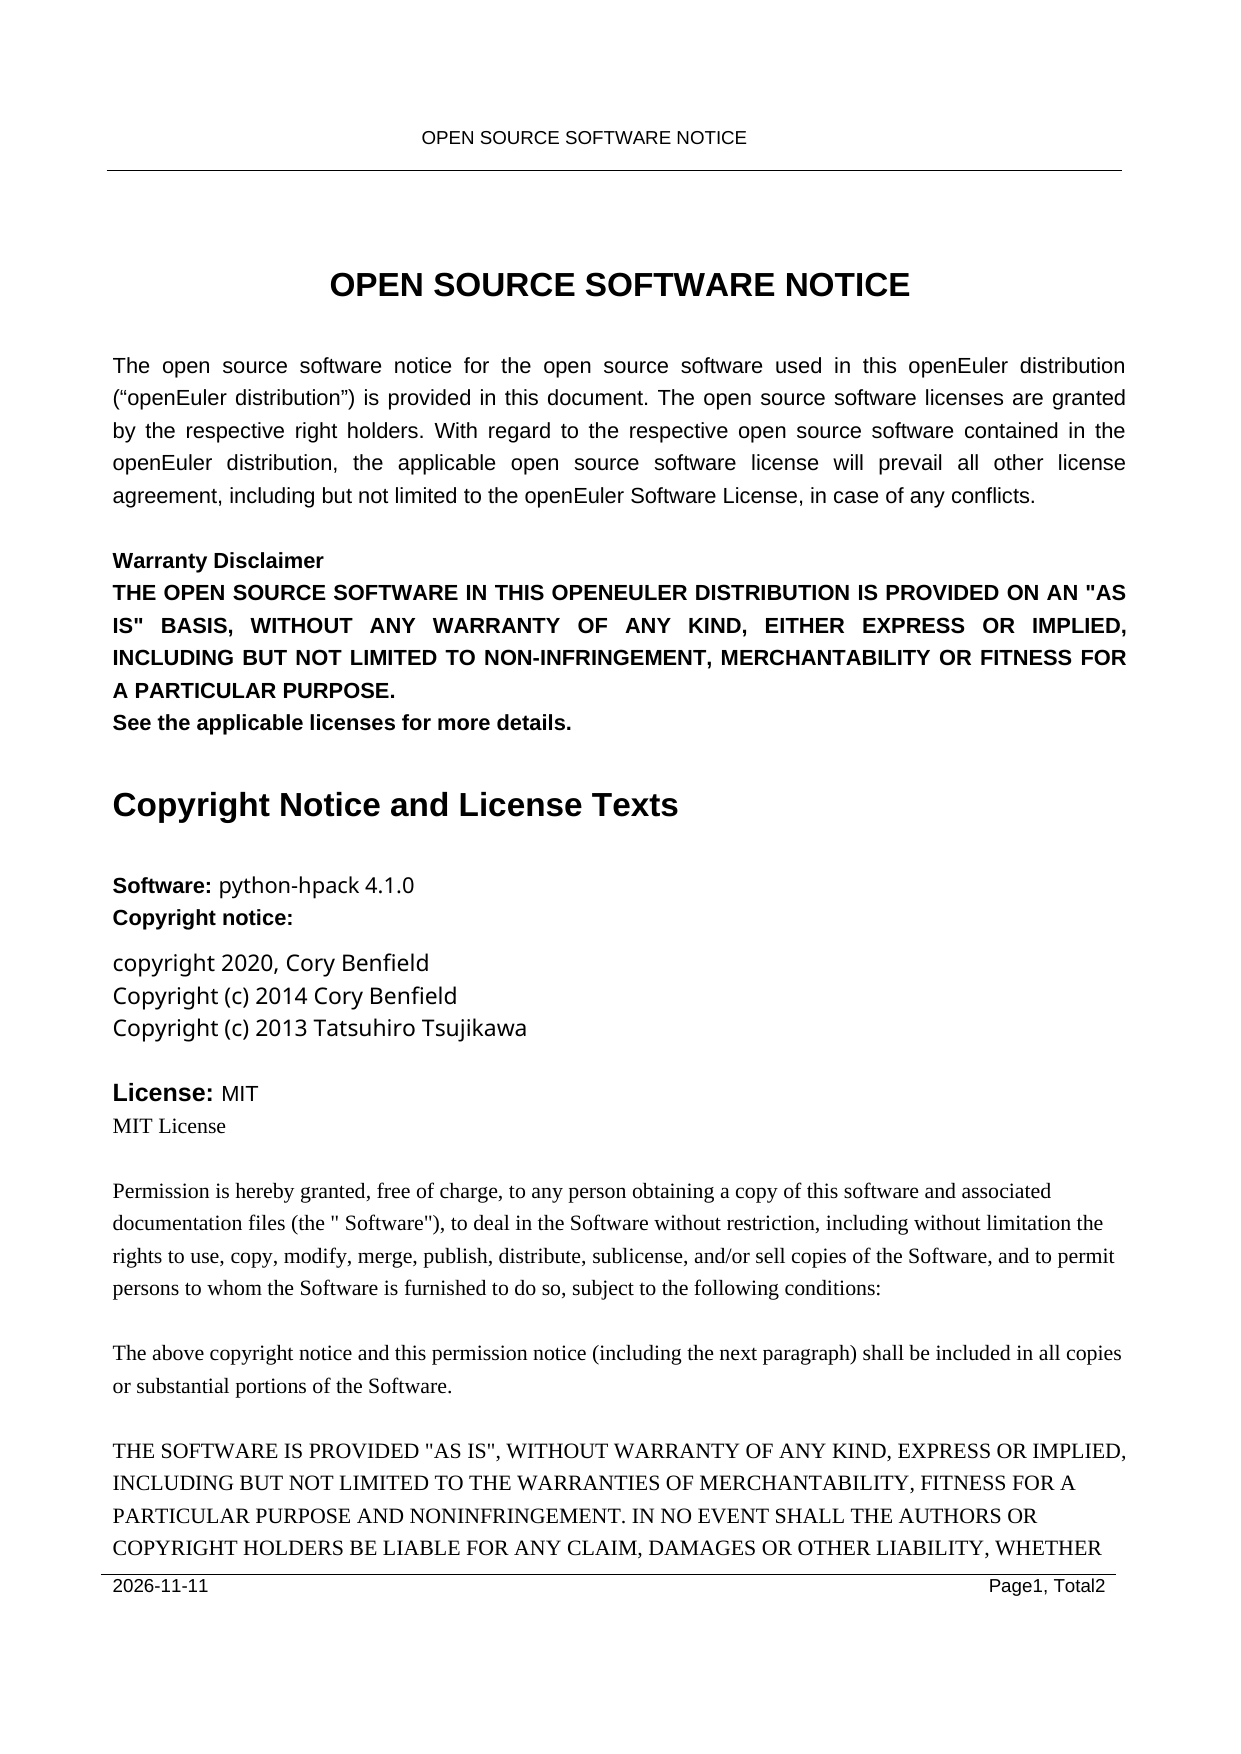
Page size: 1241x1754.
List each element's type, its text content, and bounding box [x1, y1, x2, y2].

text The open source software notice for the open source software used in this openEuler distribution (“openEuler distribution”) is provided in this document. The open source software licenses are granted by the respective right holders. With regard to the respective open source software contained in the openEuler distribution, the applicable open source software license will prevail all other license agreement, including but not limited to the openEuler Software License, in case of any conflicts. [112, 349, 1128, 511]
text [112, 1109, 1128, 1564]
text copyright 2020, Cory Benfield Copyright (c) 2014 Cory Benfield Copyright (c) 2013 Tatsuhiro Tsujikawa [112, 947, 1128, 1077]
text Warranty Disclaimer [112, 544, 1128, 576]
text Copyright Notice and License Texts [112, 771, 1128, 836]
text THE OPEN SOURCE SOFTWARE IN THIS OPENEULER DISTRIBUTION IS PROVIDED ON AN "AS IS" BASIS, WITHOUT ANY WARRANTY OF ANY KIND, EITHER EXPRESS OR IMPLIED, INCLUDING BUT NOT LIMITED TO NON-INFRINGEMENT, MERCHANTABILITY OR FITNESS FOR A PARTICULAR PURPOSE. See the applicable licenses for more details. [112, 576, 1128, 739]
text OPEN SOURCE SOFTWARE NOTICE [112, 251, 1128, 316]
text License: MIT [112, 1077, 1128, 1109]
text Copyright notice: [112, 901, 1128, 934]
title Software: python-hpack 4.1.0 [112, 869, 1128, 901]
